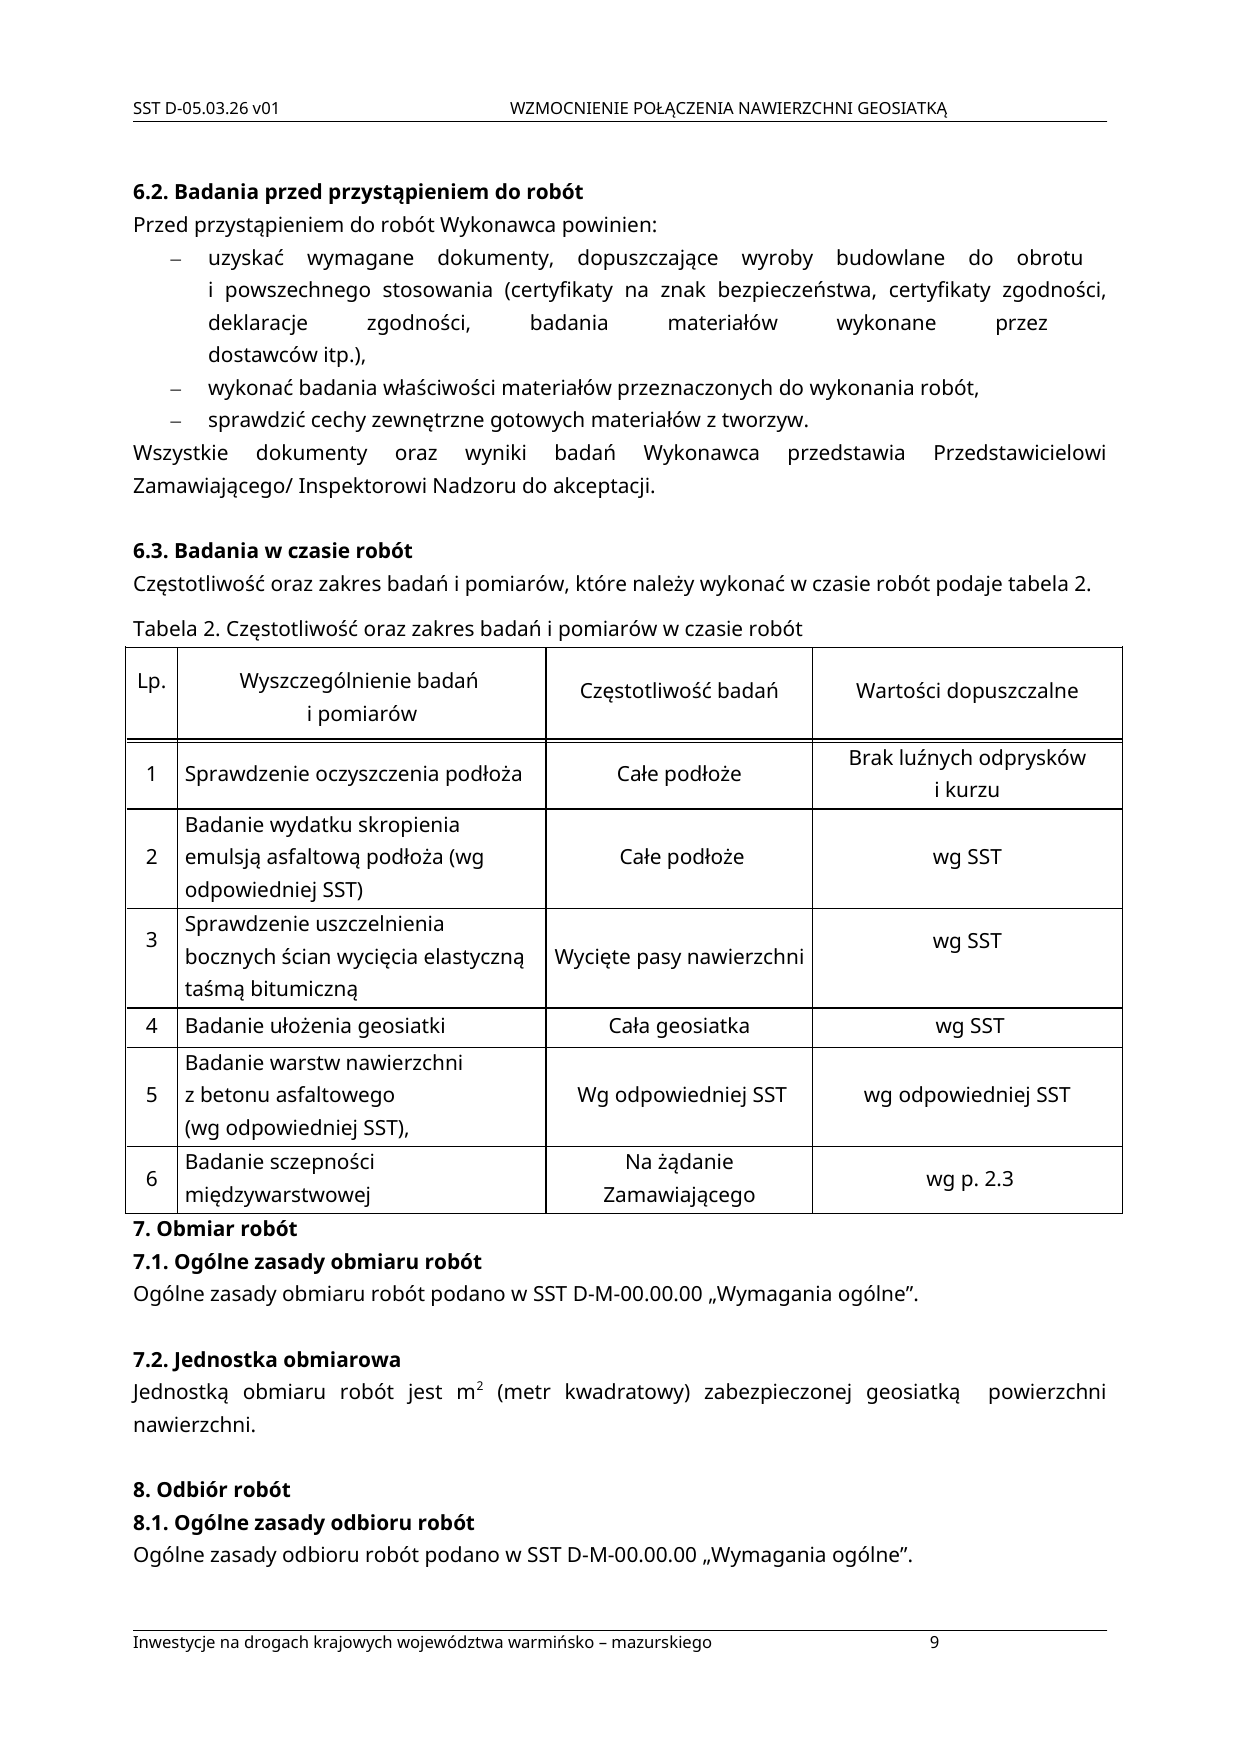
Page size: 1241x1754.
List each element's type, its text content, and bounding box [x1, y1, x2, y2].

subtitle 8.1. Ogólne zasady odbioru robót [133, 1508, 1107, 1536]
subtitle 7.2. Jednostka obmiarowa [133, 1345, 1107, 1373]
table_header Wyszczególnienie badań i pomiarów [178, 648, 545, 738]
table_cell Badanie wydatku skropienia emulsją asfaltową podłoża (wg odpowiedniej SST) [178, 810, 545, 908]
table_cell 2 [126, 809, 177, 908]
table_cell Badanie sczepności międzywarstwowej [178, 1147, 545, 1213]
table_header Lp. [126, 648, 177, 738]
table_header Częstotliwość badań [547, 648, 812, 738]
list Przed przystąpieniem do robót Wykonawca powinien: [133, 210, 1107, 238]
table_cell 5 [126, 1048, 177, 1146]
text Wszystkie dokumenty oraz wyniki badań Wykonawca przedstawia Przedstawicielowi Zamawiającego/ Inspektorowi Nadzoru do akceptacji. [133, 438, 1107, 499]
table_cell Badanie warstw nawierzchni z betonu asfaltowego (wg odpowiedniej SST), [178, 1048, 545, 1146]
table_cell Cała geosiatka [547, 1009, 812, 1046]
table_cell Wg odpowiedniej SST [547, 1048, 812, 1146]
list Tabela 2. Częstotliwość oraz zakres badań i pomiarów w czasie robót [133, 614, 1107, 642]
table_cell 1 [126, 743, 177, 808]
table_cell wg odpowiedniej SST [813, 1048, 1122, 1146]
list uzyskać wymagane dokumenty, dopuszczające wyroby budowlane do obrotu i powszechnego stosowania (certyfikaty na znak bezpieczeństwa, certyfikaty zgodności, deklaracje zgodności, badania materiałów wykonane przez dostawców itp.), [170, 243, 1107, 369]
subtitle 7. Obmiar robót [133, 1214, 1107, 1243]
table_cell Całe podłoże [547, 743, 812, 808]
list wykonać badania właściwości materiałów przeznaczonych do wykonania robót, [170, 373, 1107, 401]
table_cell Sprawdzenie oczyszczenia podłoża [178, 743, 545, 808]
subtitle 6.3. Badania w czasie robót [133, 536, 1107, 564]
table_cell wg p. 2.3 [813, 1147, 1122, 1213]
table_cell 4 [126, 1008, 177, 1046]
table_cell Całe podłoże [547, 810, 812, 908]
table_cell Brak luźnych odprysków i kurzu [813, 743, 1122, 808]
list sprawdzić cechy zewnętrzne gotowych materiałów z tworzyw. [170, 406, 1107, 434]
subtitle 6.2. Badania przed przystąpieniem do robót [133, 177, 1107, 206]
subtitle 7.1. Ogólne zasady obmiaru robót [133, 1247, 1107, 1275]
table_cell Na żądanie Zamawiającego [547, 1147, 812, 1213]
subtitle 8. Odbiór robót [133, 1475, 1107, 1503]
table_cell Wycięte pasy nawierzchni [547, 909, 812, 1007]
table_cell wg SST [813, 810, 1122, 908]
table_cell Sprawdzenie uszczelnienia bocznych ścian wycięcia elastyczną taśmą bitumiczną [178, 909, 545, 1007]
list Częstotliwość oraz zakres badań i pomiarów, które należy wykonać w czasie robót podaje tabela 2. [133, 569, 1107, 597]
table_cell Badanie ułożenia geosiatki [178, 1009, 545, 1046]
table_cell wg SST [813, 1009, 1122, 1046]
table_cell wg SST [813, 909, 1122, 1007]
table_cell 6 [126, 1147, 177, 1213]
table_header Wartości dopuszczalne [813, 648, 1122, 738]
list Ogólne zasady obmiaru robót podano w SST D-M-00.00.00 „Wymagania ogólne”. [133, 1279, 1107, 1308]
list Ogólne zasady odbioru robót podano w SST D-M-00.00.00 „Wymagania ogólne”. [133, 1540, 1107, 1569]
list Jednostką obmiaru robót jest m2 (metr kwadratowy) zabezpieczonej geosiatką powierzchni nawierzchni. [133, 1377, 1107, 1438]
table_cell 3 [126, 909, 177, 1007]
